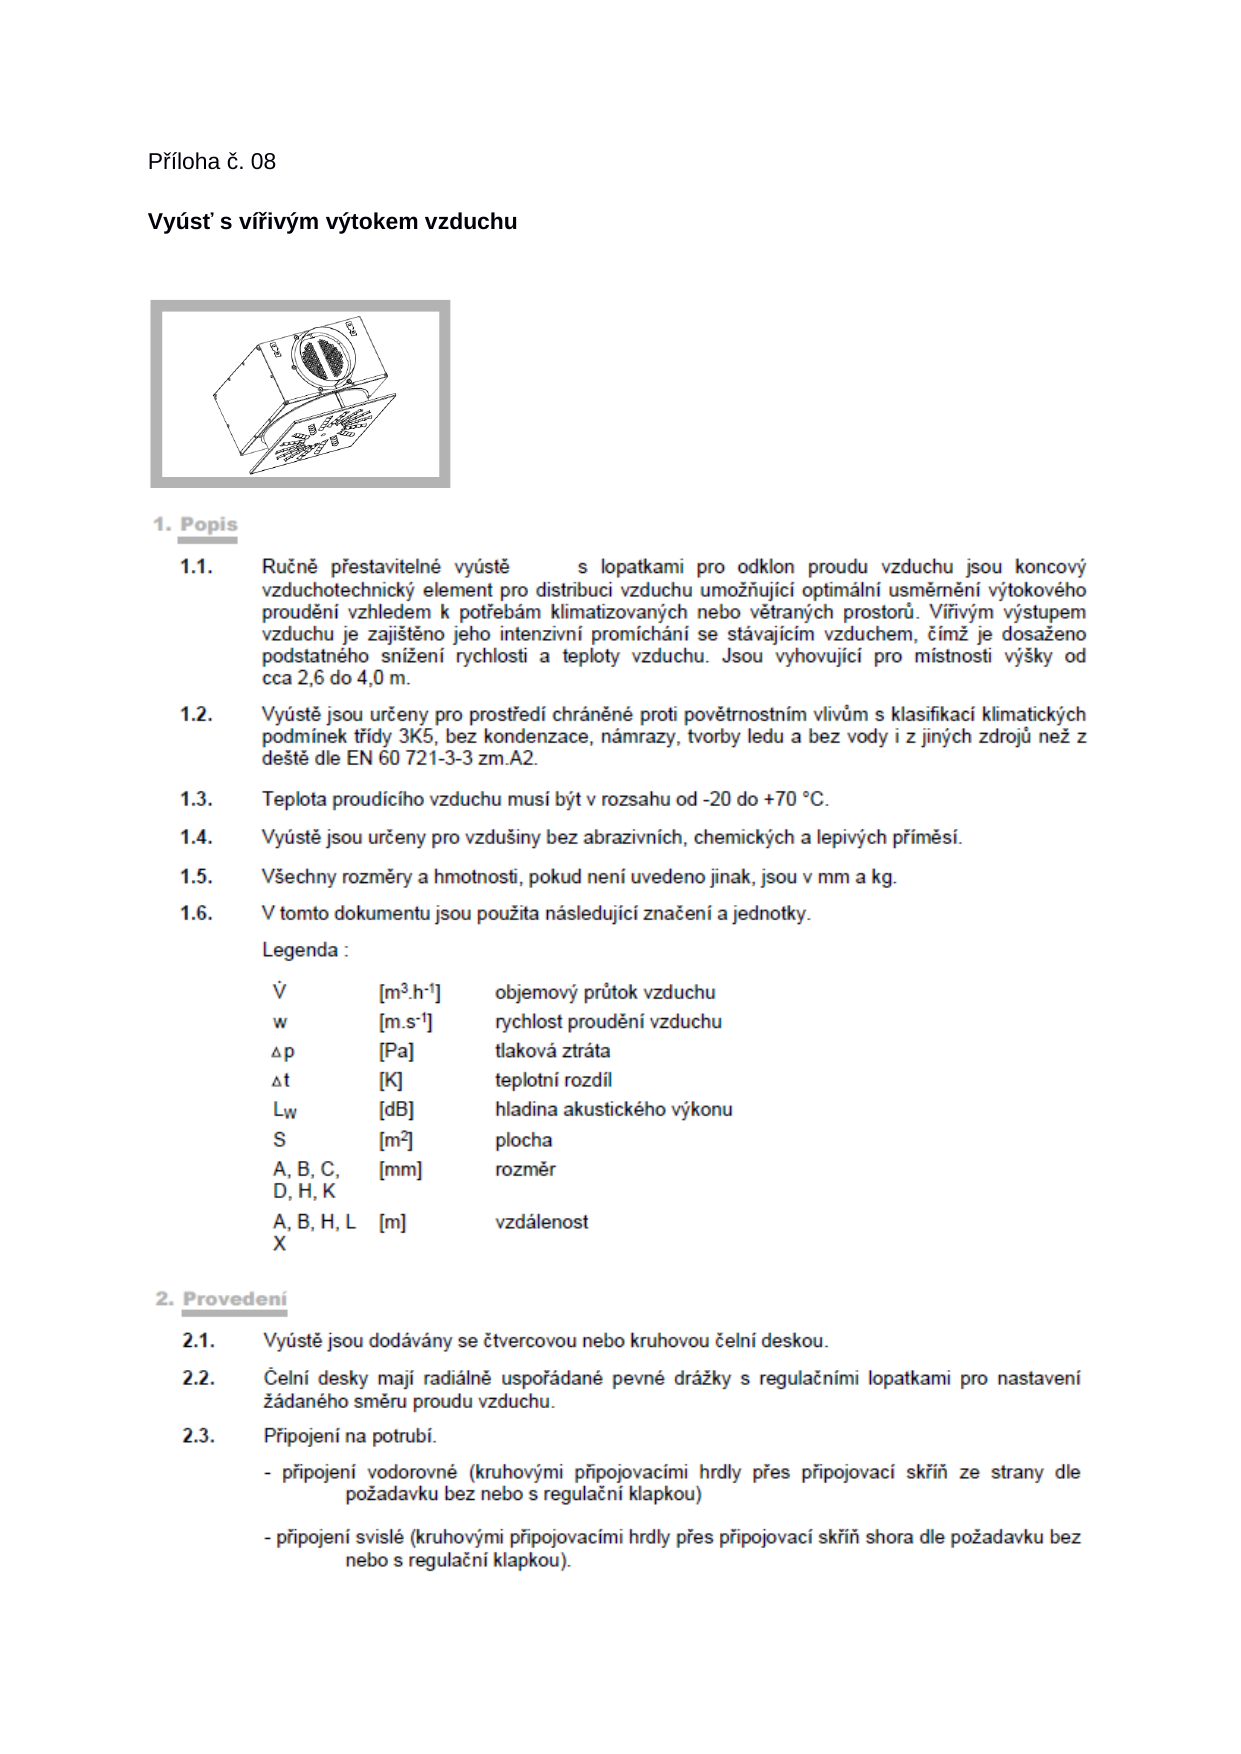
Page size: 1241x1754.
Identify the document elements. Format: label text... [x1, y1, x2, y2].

text Vyúsť s vířivým výtokem vzduchu [148, 208, 1093, 234]
text Příloha č. 08 [148, 148, 1093, 174]
